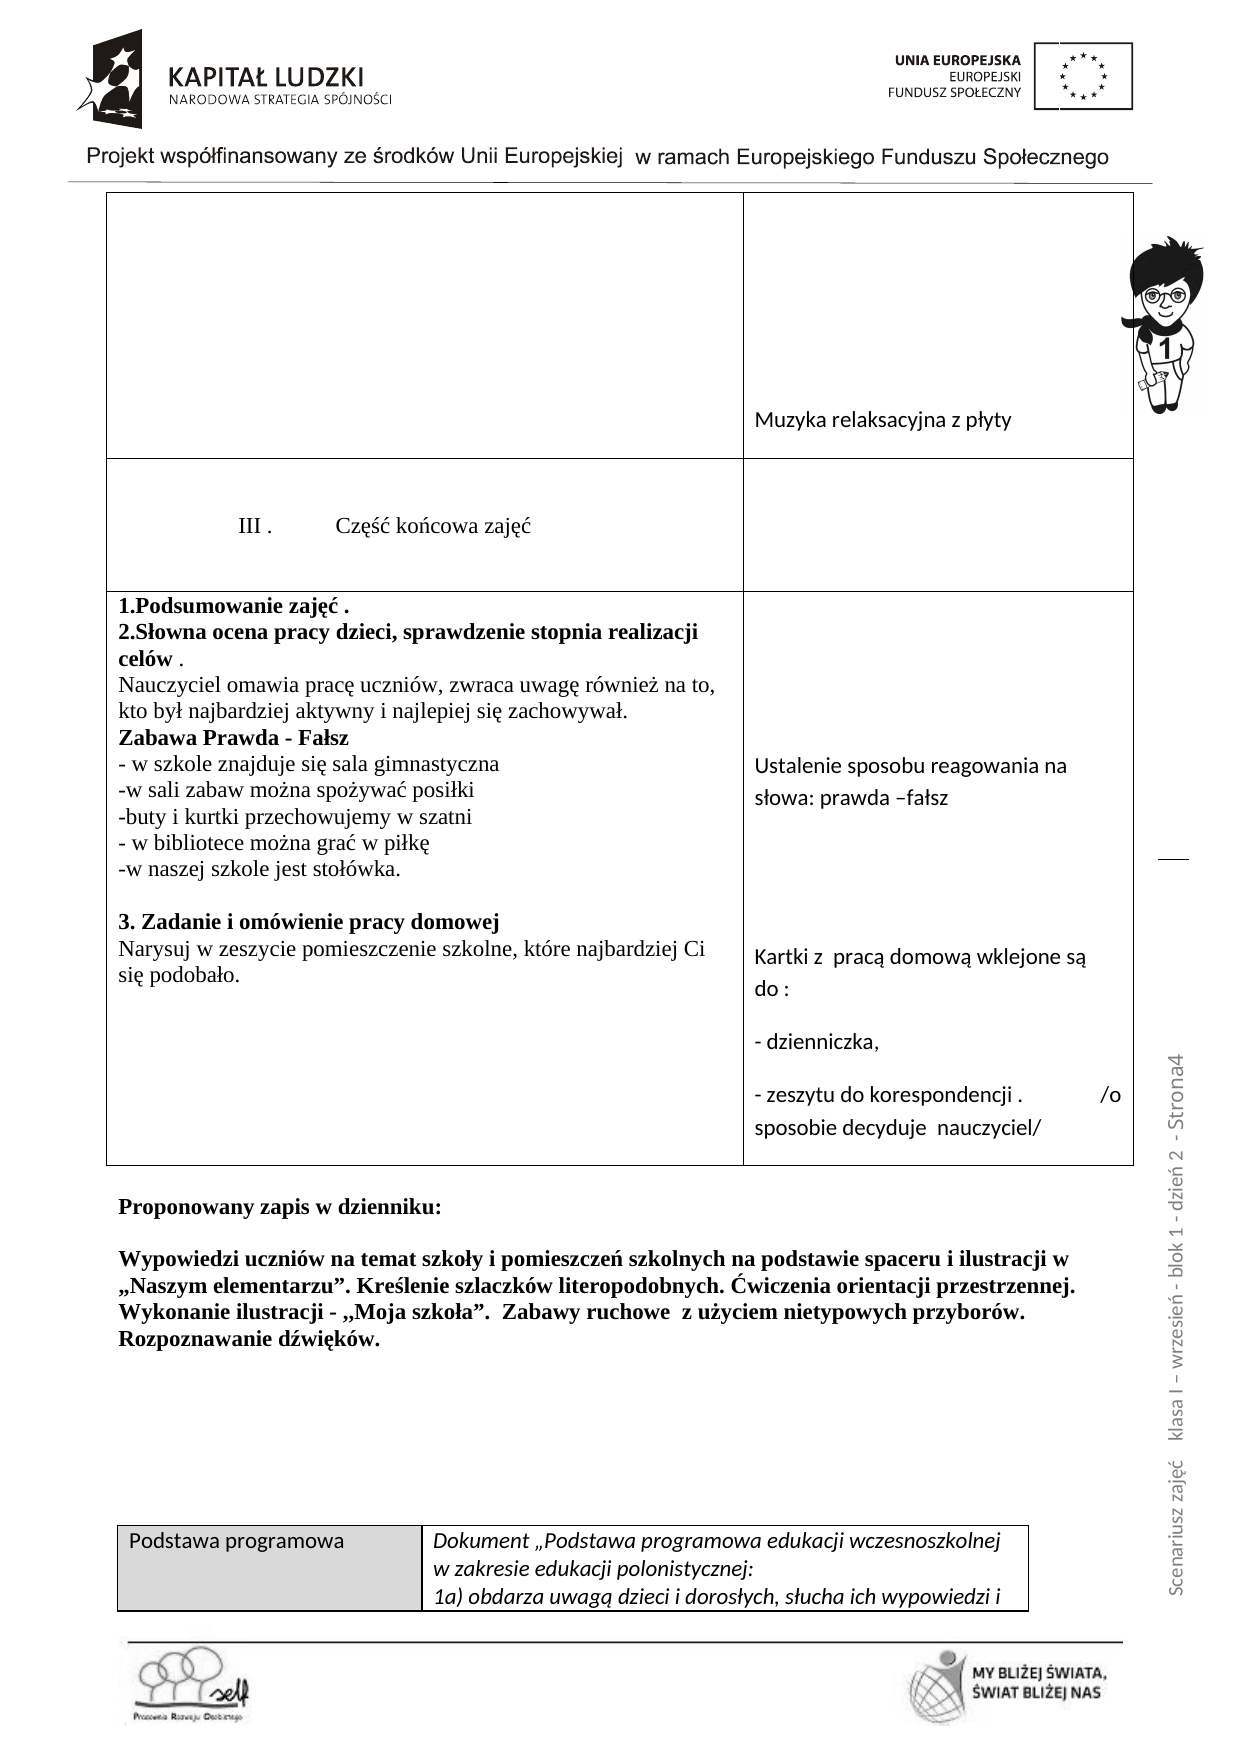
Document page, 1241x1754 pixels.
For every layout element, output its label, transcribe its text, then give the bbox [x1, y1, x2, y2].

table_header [423, 1526, 1028, 1610]
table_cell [744, 193, 1133, 458]
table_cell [107, 193, 743, 458]
table_cell III . Część końcowa zajęć [107, 459, 743, 591]
picture [119, 1625, 1123, 1726]
picture [1134, 236, 1204, 414]
table_cell 1.Podsumowanie zajęć . 2.Słowna ocena pracy dzieci, sprawdzenie stopnia realizacji celów . Nauczyciel omawia pracę uczniów, zwraca uwagę również na to, kto był najbardziej aktywny i najlepiej się zachowywał. Zabawa Prawda - Fałsz - w szkole znajduje się sala gimnastyczna -w sali zabaw można spożywać posiłki -buty i kurtki przechowujemy w szatni - w bibliotece można grać w piłkę -w naszej szkole jest stołówka. 3. Zadanie i omówienie pracy domowej Narysuj w zeszycie pomieszczenie szkolne, które najbardziej Ci się podobało. [107, 592, 743, 1165]
table_cell [744, 459, 1133, 591]
table_header Podstawa programowa [118, 1526, 421, 1610]
table_cell Proponowany zapis w dzienniku: Wypowiedzi uczniów na temat szkoły i pomieszczeń szkolnych na podstawie spaceru i ilustracji w „Naszym elementarzu”. Kreślenie szlaczków literopodobnych. Ćwiczenia orientacji przestrzennej. Wykonanie ilustracji - ,,Moja szkoła”. Zabawy ruchowe z użyciem nietypowych przyborów. Rozpoznawanie dźwięków. [107, 1166, 1133, 1414]
table_cell Ustalenie sposobu reagowania na słowa: prawda –fałsz Kartki z pracą domową wklejone są do : - dzienniczka, - zeszytu do korespondencji . /o sposobie decyduje nauczyciel/ [744, 592, 1133, 1165]
